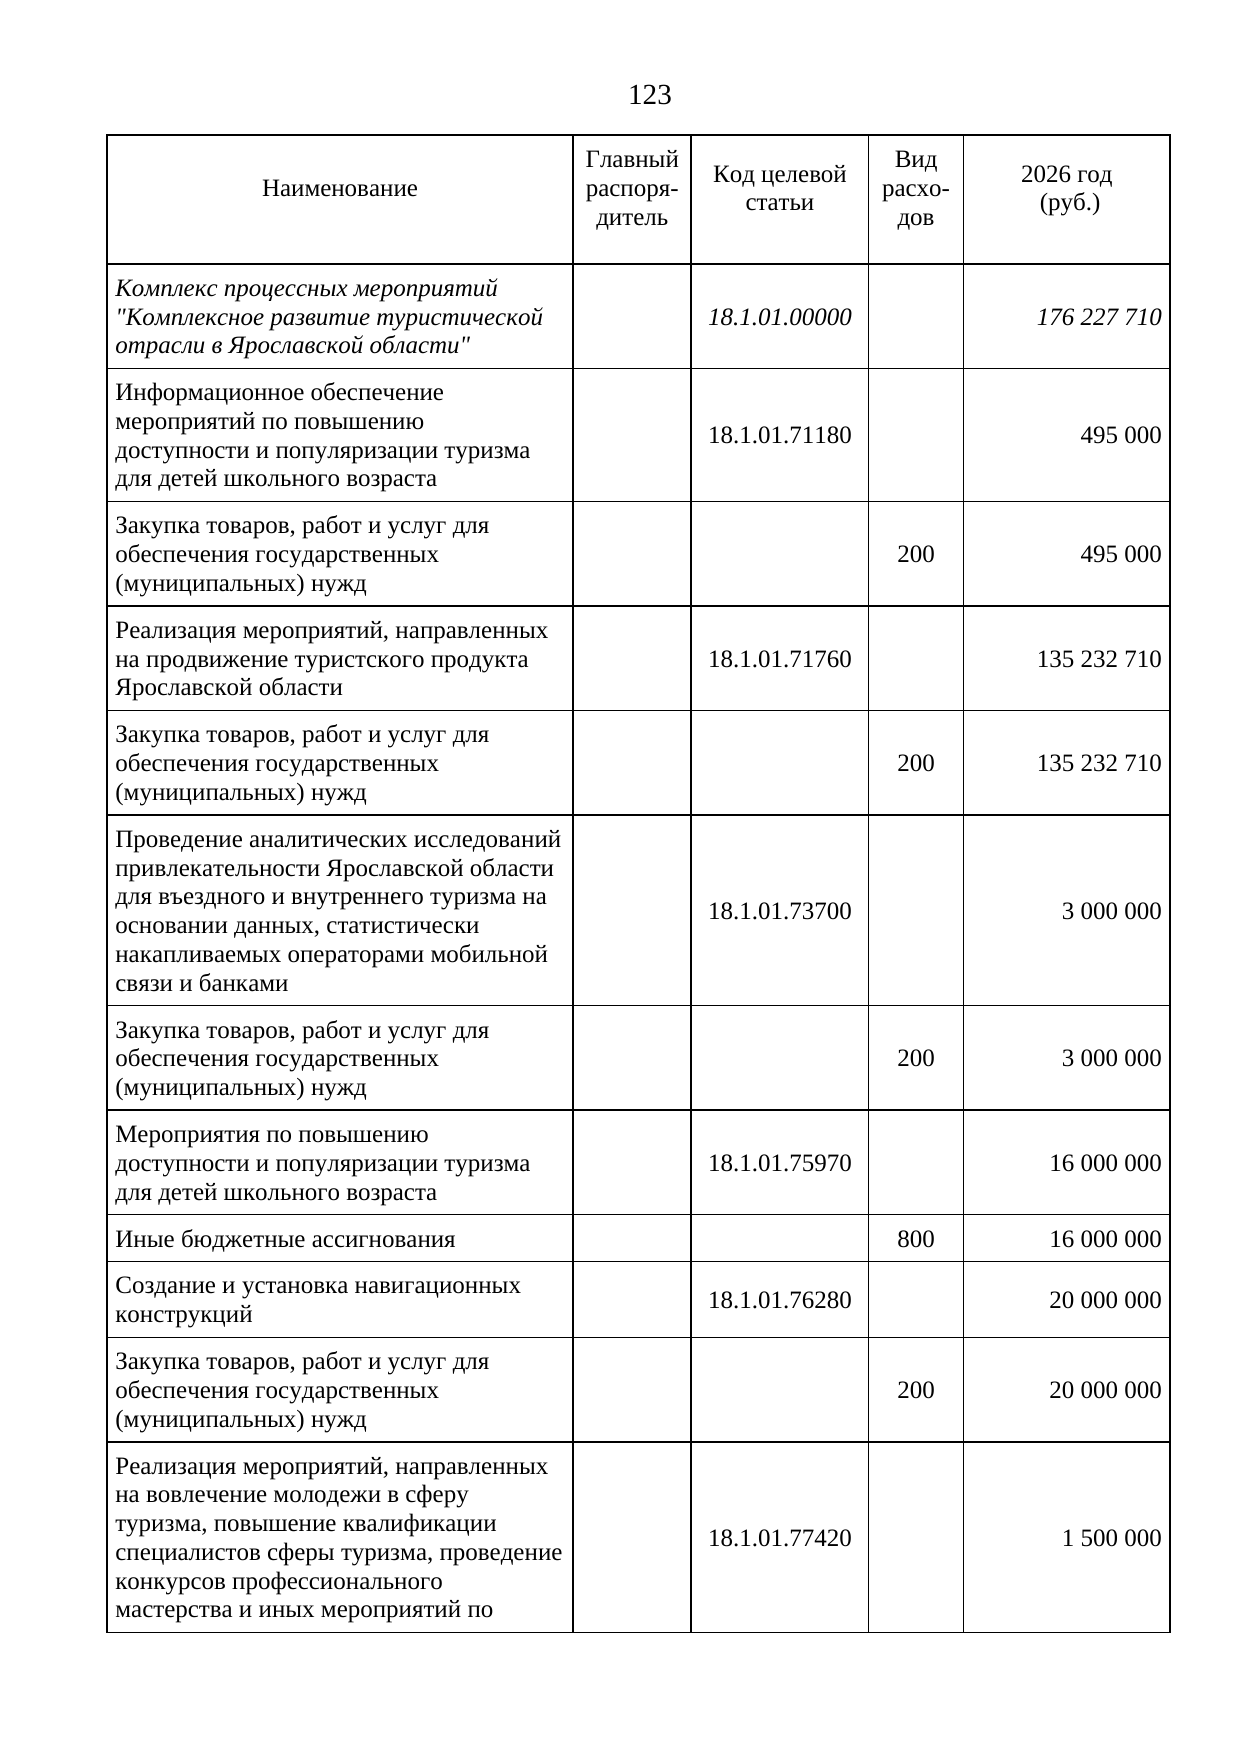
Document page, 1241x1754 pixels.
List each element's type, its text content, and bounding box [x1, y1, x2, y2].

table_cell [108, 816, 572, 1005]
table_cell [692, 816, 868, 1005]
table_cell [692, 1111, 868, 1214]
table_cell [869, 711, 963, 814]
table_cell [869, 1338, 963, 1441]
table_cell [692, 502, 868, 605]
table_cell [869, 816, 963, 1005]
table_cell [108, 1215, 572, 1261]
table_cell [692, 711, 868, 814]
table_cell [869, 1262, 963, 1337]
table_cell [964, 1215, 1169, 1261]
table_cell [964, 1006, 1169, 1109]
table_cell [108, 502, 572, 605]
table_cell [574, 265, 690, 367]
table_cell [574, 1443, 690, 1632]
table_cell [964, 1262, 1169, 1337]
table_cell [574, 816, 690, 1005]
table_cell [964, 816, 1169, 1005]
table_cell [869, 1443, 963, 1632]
table_header Вид расхо- дов [869, 136, 963, 263]
table_header Главный распоря-дитель [574, 136, 690, 263]
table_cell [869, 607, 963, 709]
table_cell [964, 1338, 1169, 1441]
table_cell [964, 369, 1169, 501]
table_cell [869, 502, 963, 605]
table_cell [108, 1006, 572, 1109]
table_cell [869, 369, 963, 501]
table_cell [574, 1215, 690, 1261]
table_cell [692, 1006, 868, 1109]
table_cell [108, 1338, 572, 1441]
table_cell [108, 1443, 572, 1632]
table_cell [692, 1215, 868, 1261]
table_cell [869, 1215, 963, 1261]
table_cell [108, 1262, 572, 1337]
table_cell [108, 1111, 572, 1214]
table_header Код целевой статьи [692, 136, 868, 263]
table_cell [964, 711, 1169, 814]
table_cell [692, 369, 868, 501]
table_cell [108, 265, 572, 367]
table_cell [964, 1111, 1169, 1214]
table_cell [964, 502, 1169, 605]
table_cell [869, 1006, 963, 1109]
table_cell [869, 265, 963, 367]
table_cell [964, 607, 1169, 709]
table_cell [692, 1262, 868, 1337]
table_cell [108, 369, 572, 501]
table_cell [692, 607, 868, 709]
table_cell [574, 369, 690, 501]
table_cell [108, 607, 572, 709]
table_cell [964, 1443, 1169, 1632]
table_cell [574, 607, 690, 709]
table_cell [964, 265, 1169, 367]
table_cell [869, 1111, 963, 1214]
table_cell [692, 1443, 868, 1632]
table_header Наименование [108, 136, 572, 263]
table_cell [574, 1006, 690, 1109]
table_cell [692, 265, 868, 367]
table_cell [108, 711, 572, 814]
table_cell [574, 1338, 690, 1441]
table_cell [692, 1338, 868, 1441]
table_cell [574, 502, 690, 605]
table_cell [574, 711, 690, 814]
table_header 2026 год (руб.) [964, 136, 1169, 263]
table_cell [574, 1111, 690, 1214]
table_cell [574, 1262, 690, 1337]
